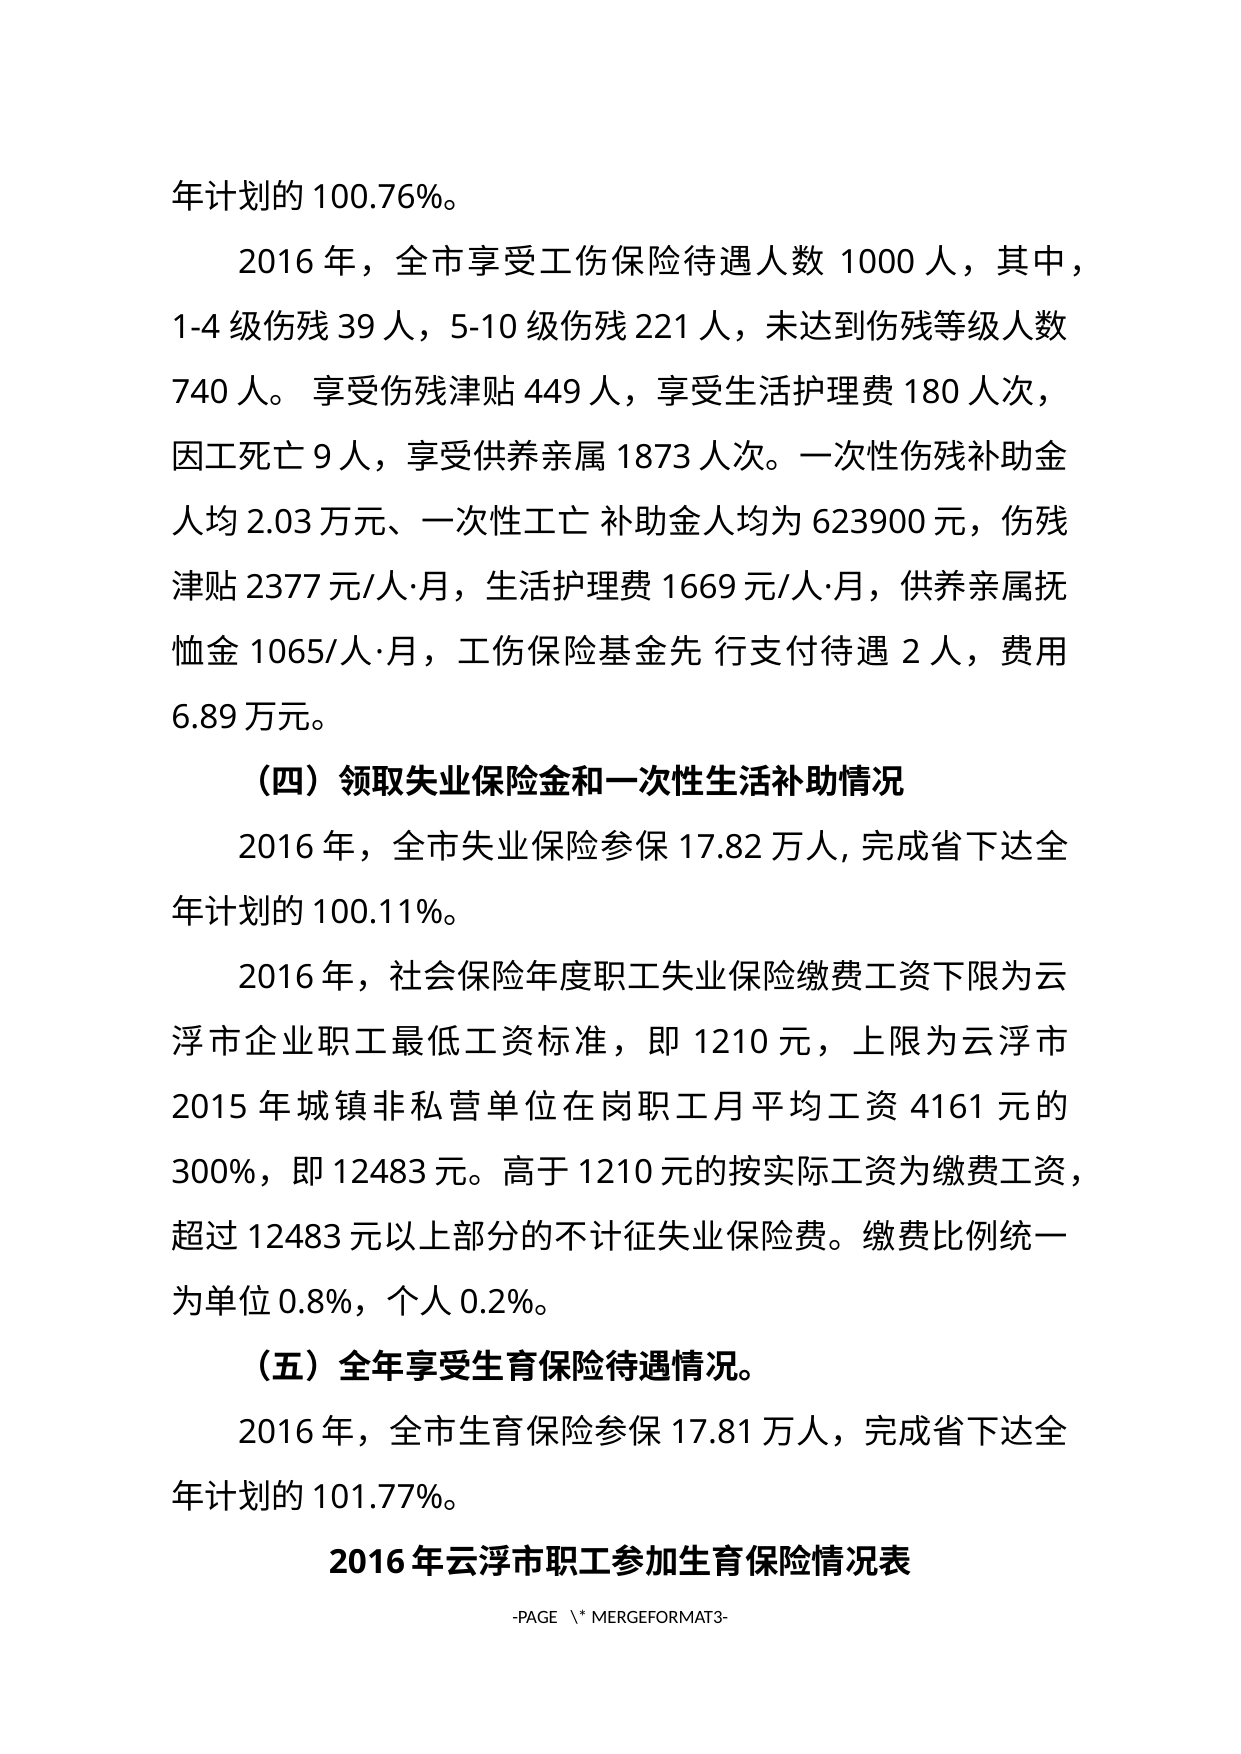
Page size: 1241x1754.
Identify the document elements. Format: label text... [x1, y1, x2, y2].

text 2016年，全市失业保险参保17.82万人, 完成省下达全年计划的100.11%。 [171, 812, 1069, 942]
text （四）领取失业保险金和一次性生活补助情况 [171, 747, 1069, 812]
text （五）全年享受生育保险待遇情况。 [171, 1332, 1069, 1397]
text 2016年，全市享受工伤保险待遇人数 1000人，其中，1-4 级伤残39人，5-10 级伤残221人，未达到伤残等级人数740人。 享受伤残津贴449人，享受生活护理费180人次，因工死亡9人，享受供养亲属1873人次。一次性伤残补助金人均2.03万元、一次性工亡 补助金人均为623900元，伤残津贴2377元/人·月，生活护理费1669元/人·月，供养亲属抚恤金1065/人·月，工伤保险基金先 行支付待遇 2人，费用6.89万元。 [171, 227, 1069, 747]
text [171, 162, 1069, 227]
text 2016社会保险年度职工失业保险缴费工资下限为市企业职工最低工资标准，即1210元，上限为市2015年城镇非私营单位在岗职工月平均工资4161元的300%，即12483元。高于1210元的按实际工资为缴费工资，超过12483元以上部分的不计征失业保险费。缴费比例统一为单位0.8%，个人0.2%。 [171, 942, 1069, 1332]
text 2016年云浮市职工参加生育保险情况表 [171, 1527, 1069, 1592]
text 2016年，全市生育保险参保17.81万人，完成省下达全年计划的101.77%。 [171, 1397, 1069, 1527]
